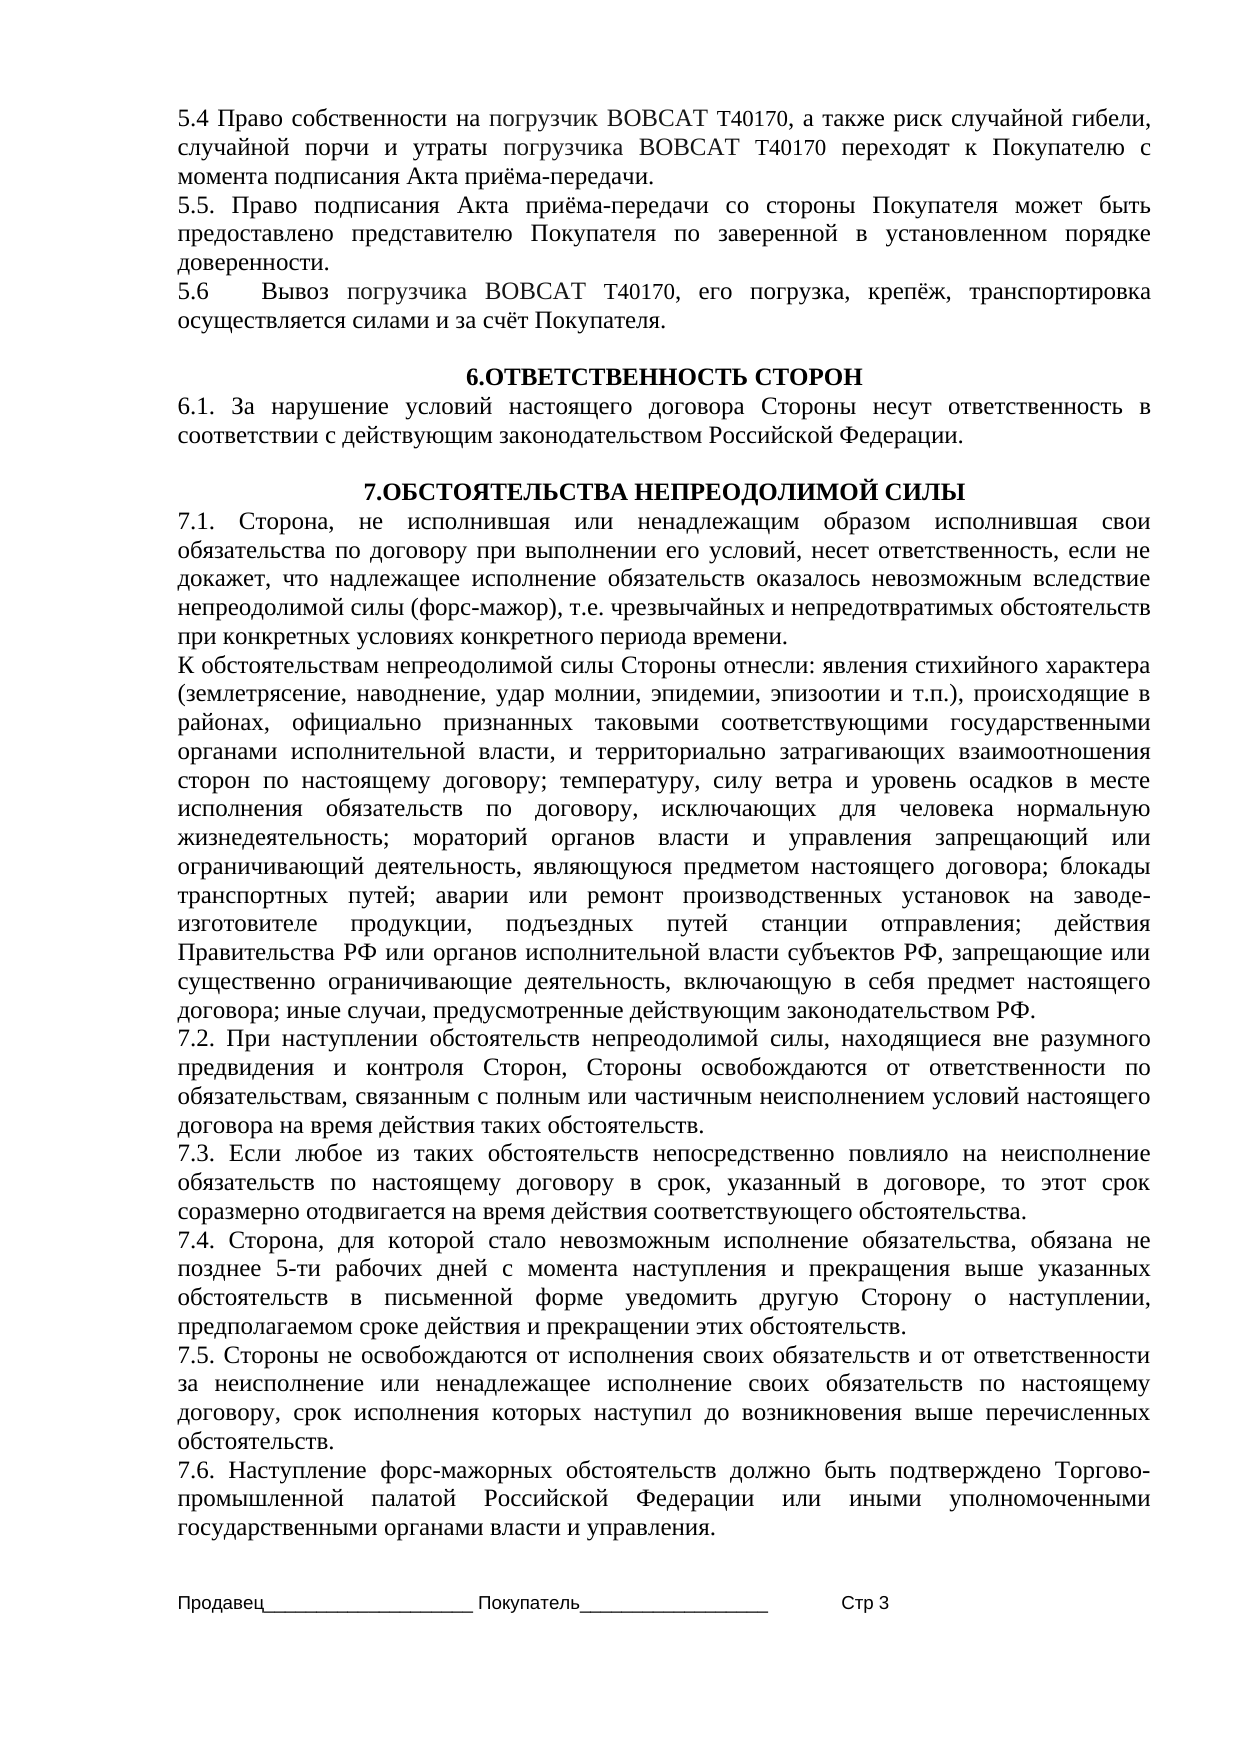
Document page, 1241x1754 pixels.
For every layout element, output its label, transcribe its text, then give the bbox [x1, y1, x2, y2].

text 7.3. Если любое из таких обстоятельств непосредственно повлияло на неисполнение обязательств по настоящему договору в срок, указанный в договоре, то этот срок соразмерно отодвигается на время действия соответствующего обстоятельства. [177, 1138, 1152, 1225]
text 7.1. Сторона, не исполнившая или ненадлежащим образом исполнившая свои обязательства по договору при выполнении его условий, несет ответственность, если не докажет, что надлежащее исполнение обязательств оказалось невозможным вследствие непреодолимой силы (форс-мажор), т.е. чрезвычайных и непредотвратимых обстоятельств при конкретных условиях конкретного периода времени. [177, 506, 1152, 650]
text 7.4. Сторона, для которой стало невозможным исполнение обязательства, обязана не позднее 5-ти рабочих дней с момента наступления и прекращения выше указанных обстоятельств в письменной форме уведомить другую Сторону о наступлении, предполагаемом сроке действия и прекращении этих обстоятельств. [177, 1225, 1152, 1340]
text 6.ОТВЕТСТВЕННОСТЬ СТОРОН [177, 362, 1152, 391]
text 6.1. За нарушение условий настоящего договора Стороны несут ответственность в соответствии с действующим законодательством Российской Федерации. [177, 391, 1152, 448]
text 7.5. Стороны не освобождаются от исполнения своих обязательств и от ответственности за неисполнение или ненадлежащее исполнение своих обязательств по настоящему договору, срок исполнения которых наступил до возникновения выше перечисленных обстоятельств. [177, 1340, 1152, 1455]
text К обстоятельствам непреодолимой силы Стороны отнесли: явления стихийного характера (землетрясение, наводнение, удар молнии, эпидемии, эпизоотии и т.п.), происходящие в районах, официально признанных таковыми соответствующими государственными органами исполнительной власти, и территориально затрагивающих взаимоотношения сторон по настоящему договору; температуру, силу ветра и уровень осадков в месте исполнения обязательств по договору, исключающих для человека нормальную жизнедеятельность; мораторий органов власти и управления запрещающий или ограничивающий деятельность, являющуюся предметом настоящего договора; блокады транспортных путей; аварии или ремонт производственных установок на заводе-изготовителе продукции, подъездных путей станции отправления; действия Правительства РФ или органов исполнительной власти субъектов РФ, запрещающие или существенно ограничивающие деятельность, включающую в себя предмет настоящего договора; иные случаи, предусмотренные действующим законодательством РФ. [177, 650, 1152, 1023]
text 7.2. При наступлении обстоятельств непреодолимой силы, находящиеся вне разумного предвидения и контроля Сторон, Стороны освобождаются от ответственности по обязательствам, связанным с полным или частичным неисполнением условий настоящего договора на время действия таких обстоятельств. [177, 1023, 1152, 1138]
text 5.4 Право собственности на погрузчик BOBCAT T40170, а также риск случайной гибели, случайной порчи и утраты погрузчика BOBCAT T40170 переходят к Покупателю с момента подписания Акта приёма-передачи. [177, 103, 1152, 190]
text 5.5. Право подписания Акта приёма-передачи со стороны Покупателя может быть предоставлено представителю Покупателя по заверенной в установленном порядке доверенности. [177, 190, 1152, 276]
text 5.6 Вывоз погрузчика BOBCAT T40170, его погрузка, крепёж, транспортировка осуществляется силами и за счёт Покупателя. [177, 276, 1152, 333]
text 7.ОБСТОЯТЕЛЬСТВА НЕПРЕОДОЛИМОЙ СИЛЫ [177, 477, 1152, 506]
text 7.6. Наступление форс-мажорных обстоятельств должно быть подтверждено Торгово-промышленной палатой Российской Федерации или иными уполномоченными государственными органами власти и управления. [177, 1455, 1152, 1541]
